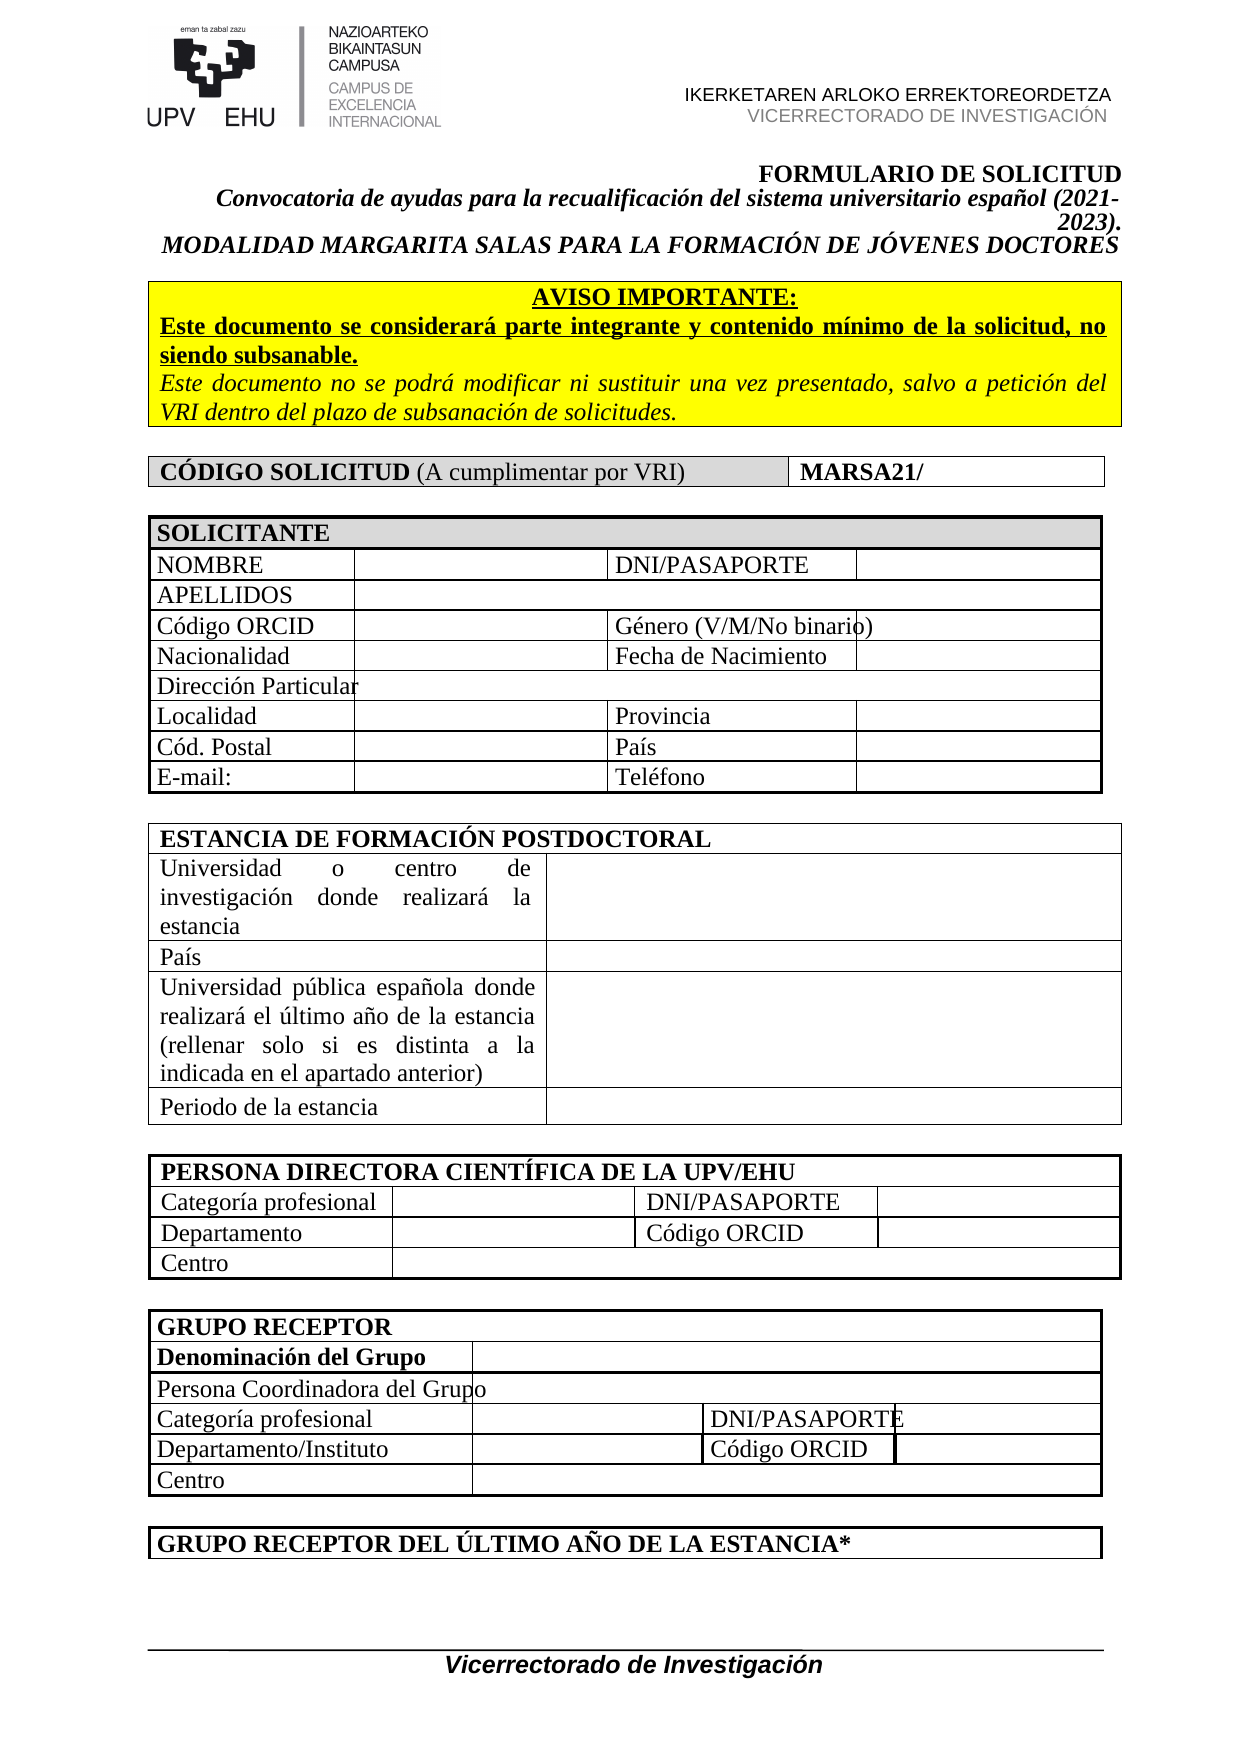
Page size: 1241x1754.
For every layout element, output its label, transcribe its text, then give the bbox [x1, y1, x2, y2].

table_cell [355, 671, 1100, 700]
table_cell [355, 581, 1100, 609]
table_cell [473, 1374, 1100, 1403]
table_cell [857, 550, 1100, 579]
table_cell NOMBRE [151, 550, 354, 579]
table_cell [355, 732, 607, 760]
table_header GRUPO RECEPTOR DEL ÚLTIMO AÑO DE LA ESTANCIA* [151, 1529, 1100, 1557]
table_header PERSONA DIRECTORA CIENTÍFICA DE LA UPV/EHU [151, 1157, 1119, 1186]
table_cell [355, 611, 607, 640]
table_cell [473, 1435, 701, 1463]
table_cell [393, 1187, 634, 1216]
table_cell [896, 1404, 1100, 1433]
table_header ESTANCIA DE FORMACIÓN POSTDOCTORAL [149, 824, 1121, 852]
table_cell [857, 732, 1100, 760]
table_cell [393, 1218, 634, 1246]
table_cell [355, 762, 607, 791]
table_cell DNI/PASAPORTE [608, 550, 856, 579]
table_cell APELLIDOS [151, 581, 354, 609]
table_header AVISO IMPORTANTE: Este documento se considerará parte integrante y contenido mínimo de la solicitud, no siendo subsanable. Este documento no se podrá modificar ni sustituir una vez presentado, salvo a petición del VRI dentro del plazo de subsanación de solicitudes. [149, 282, 1121, 426]
table_cell DNI/PASAPORTE [704, 1404, 894, 1433]
table_cell Código ORCID [636, 1218, 877, 1246]
table_cell [547, 972, 1121, 1087]
text FORMULARIO DE SOLICITUD [148, 159, 1122, 188]
table_cell [857, 641, 1100, 670]
table_cell [857, 701, 1100, 730]
table_header MARSA21/ [789, 457, 1104, 486]
table_cell Periodo de la estancia [149, 1088, 546, 1124]
table_cell Fecha de Nacimiento [608, 641, 856, 670]
table_cell Dirección Particular [151, 671, 354, 700]
table_cell País [149, 941, 546, 971]
text Convocatoria de ayudas para la recualificación del sistema universitario español (2021-2023). [152, 188, 1122, 235]
table_cell [547, 854, 1121, 940]
table_cell Departamento [151, 1218, 392, 1246]
table_cell [473, 1342, 1100, 1371]
table_cell [878, 1187, 1119, 1216]
table_cell Localidad [151, 701, 354, 730]
table_cell [897, 1435, 1100, 1463]
table_cell [857, 611, 1100, 640]
table_cell Teléfono [608, 762, 856, 791]
table_header GRUPO RECEPTOR [151, 1312, 1100, 1341]
table_header CÓDIGO SOLICITUD (A cumplimentar por VRI) [149, 457, 788, 486]
table_cell [355, 641, 607, 670]
text MODALIDAD MARGARITA SALAS PARA LA FORMACIÓN DE JÓVENES DOCTORES [152, 235, 1122, 258]
table_cell Código ORCID [151, 611, 354, 640]
table_cell DNI/PASAPORTE [635, 1187, 877, 1216]
table_cell [547, 941, 1121, 971]
table_cell Categoría profesional [151, 1187, 392, 1216]
table_cell Provincia [608, 701, 856, 730]
table_cell [473, 1404, 702, 1433]
table_cell Nacionalidad [151, 641, 354, 670]
table_cell País [608, 732, 856, 760]
table_cell Cód. Postal [151, 732, 354, 760]
table_cell [393, 1248, 1119, 1277]
table_cell Universidad pública española donde realizará el último año de la estancia (rellenar solo si es distinta a la indicada en el apartado anterior) [149, 972, 546, 1087]
table_cell [355, 550, 607, 579]
table_cell Código ORCID [704, 1435, 893, 1463]
table_cell Género (V/M/No binario) [608, 611, 856, 640]
table_cell Centro [151, 1248, 392, 1277]
table_cell Universidad o centro de investigación donde realizará la estancia [149, 854, 546, 940]
picture [147, 26, 442, 127]
table_cell [473, 1465, 1100, 1494]
table_cell Categoría profesional [151, 1404, 472, 1433]
table_cell Departamento/Instituto [151, 1435, 472, 1463]
table_cell E-mail: [151, 762, 354, 791]
table_cell [355, 701, 607, 730]
table_cell [547, 1088, 1121, 1124]
table_cell Persona Coordinadora del Grupo [151, 1374, 472, 1403]
table_cell [879, 1218, 1119, 1246]
table_cell Centro [151, 1465, 472, 1494]
table_header SOLICITANTE [151, 519, 1100, 547]
table_cell [857, 762, 1100, 791]
table_cell Denominación del Grupo [151, 1342, 472, 1371]
